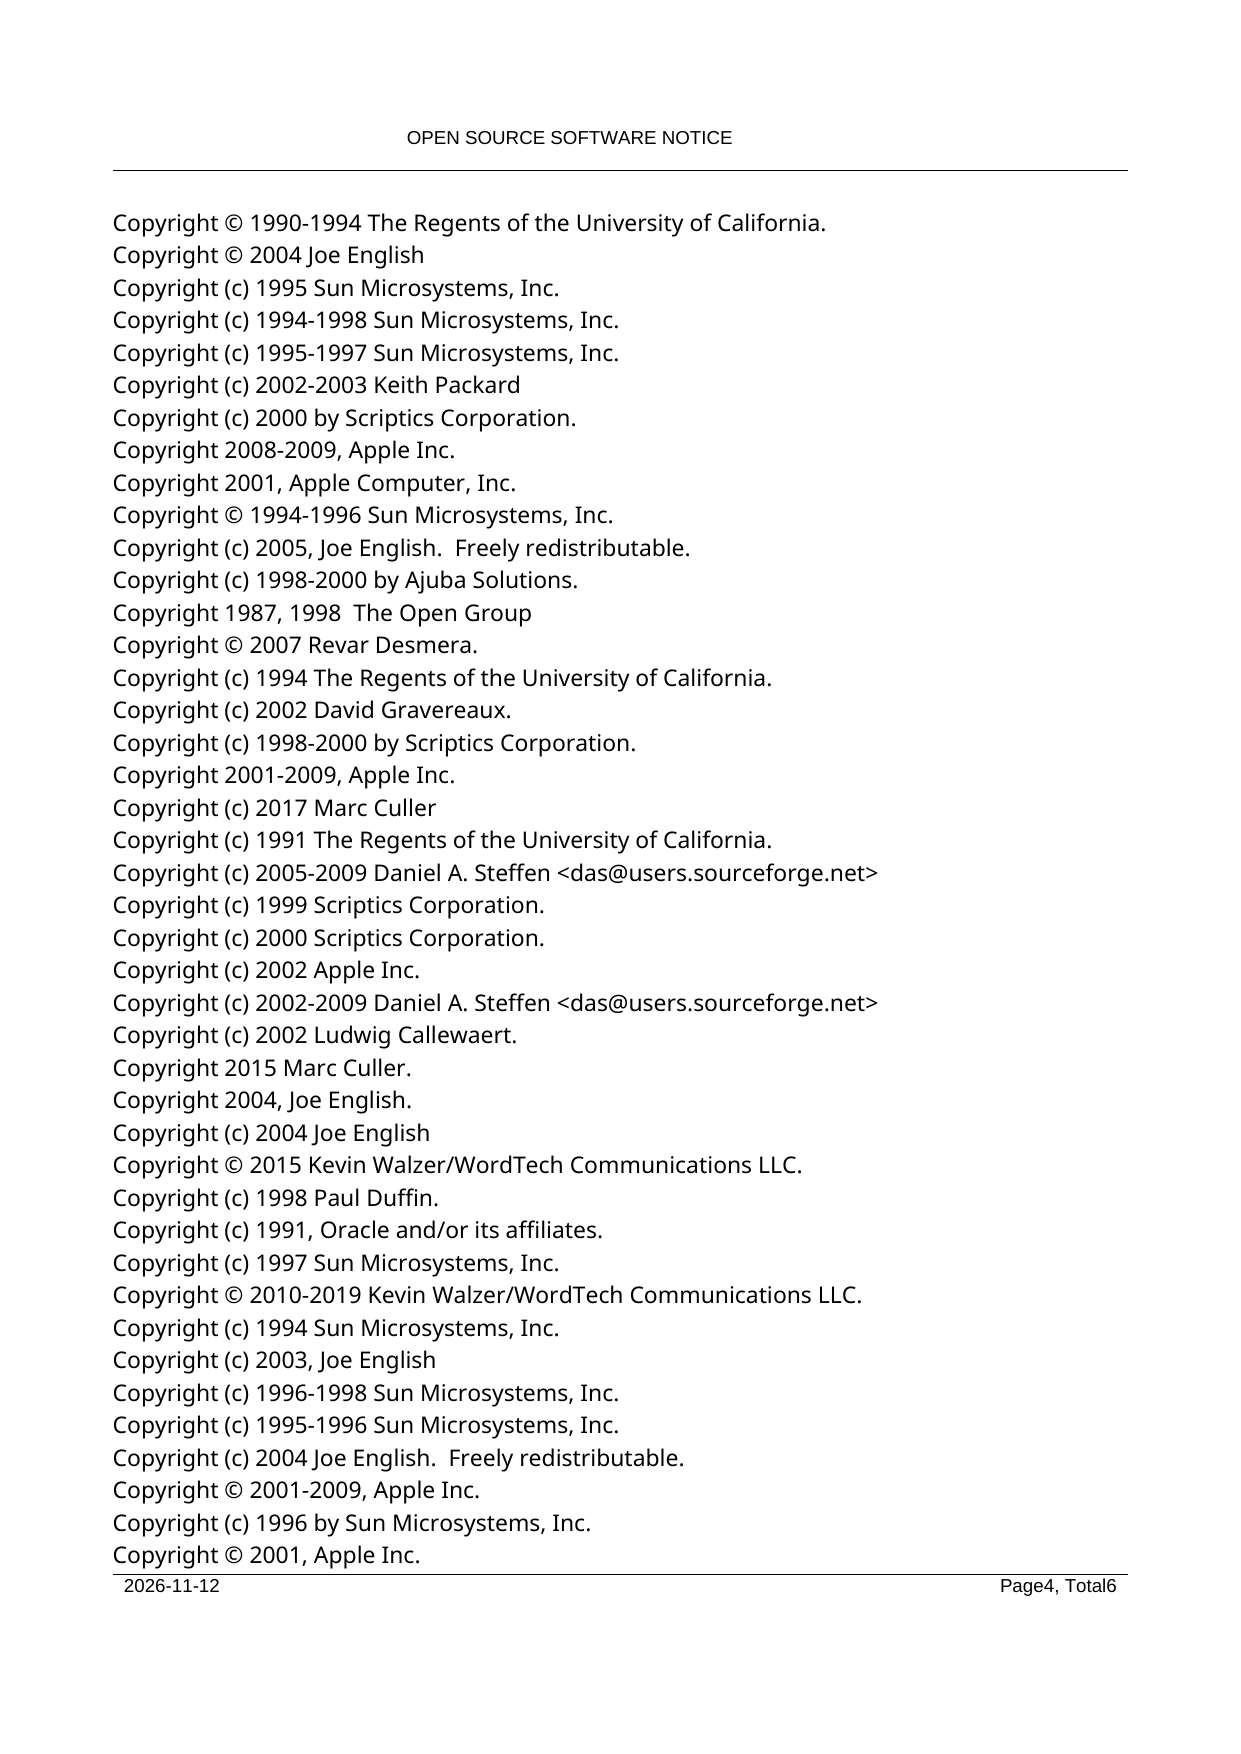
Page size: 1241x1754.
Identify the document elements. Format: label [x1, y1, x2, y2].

text [112, 206, 1128, 1571]
